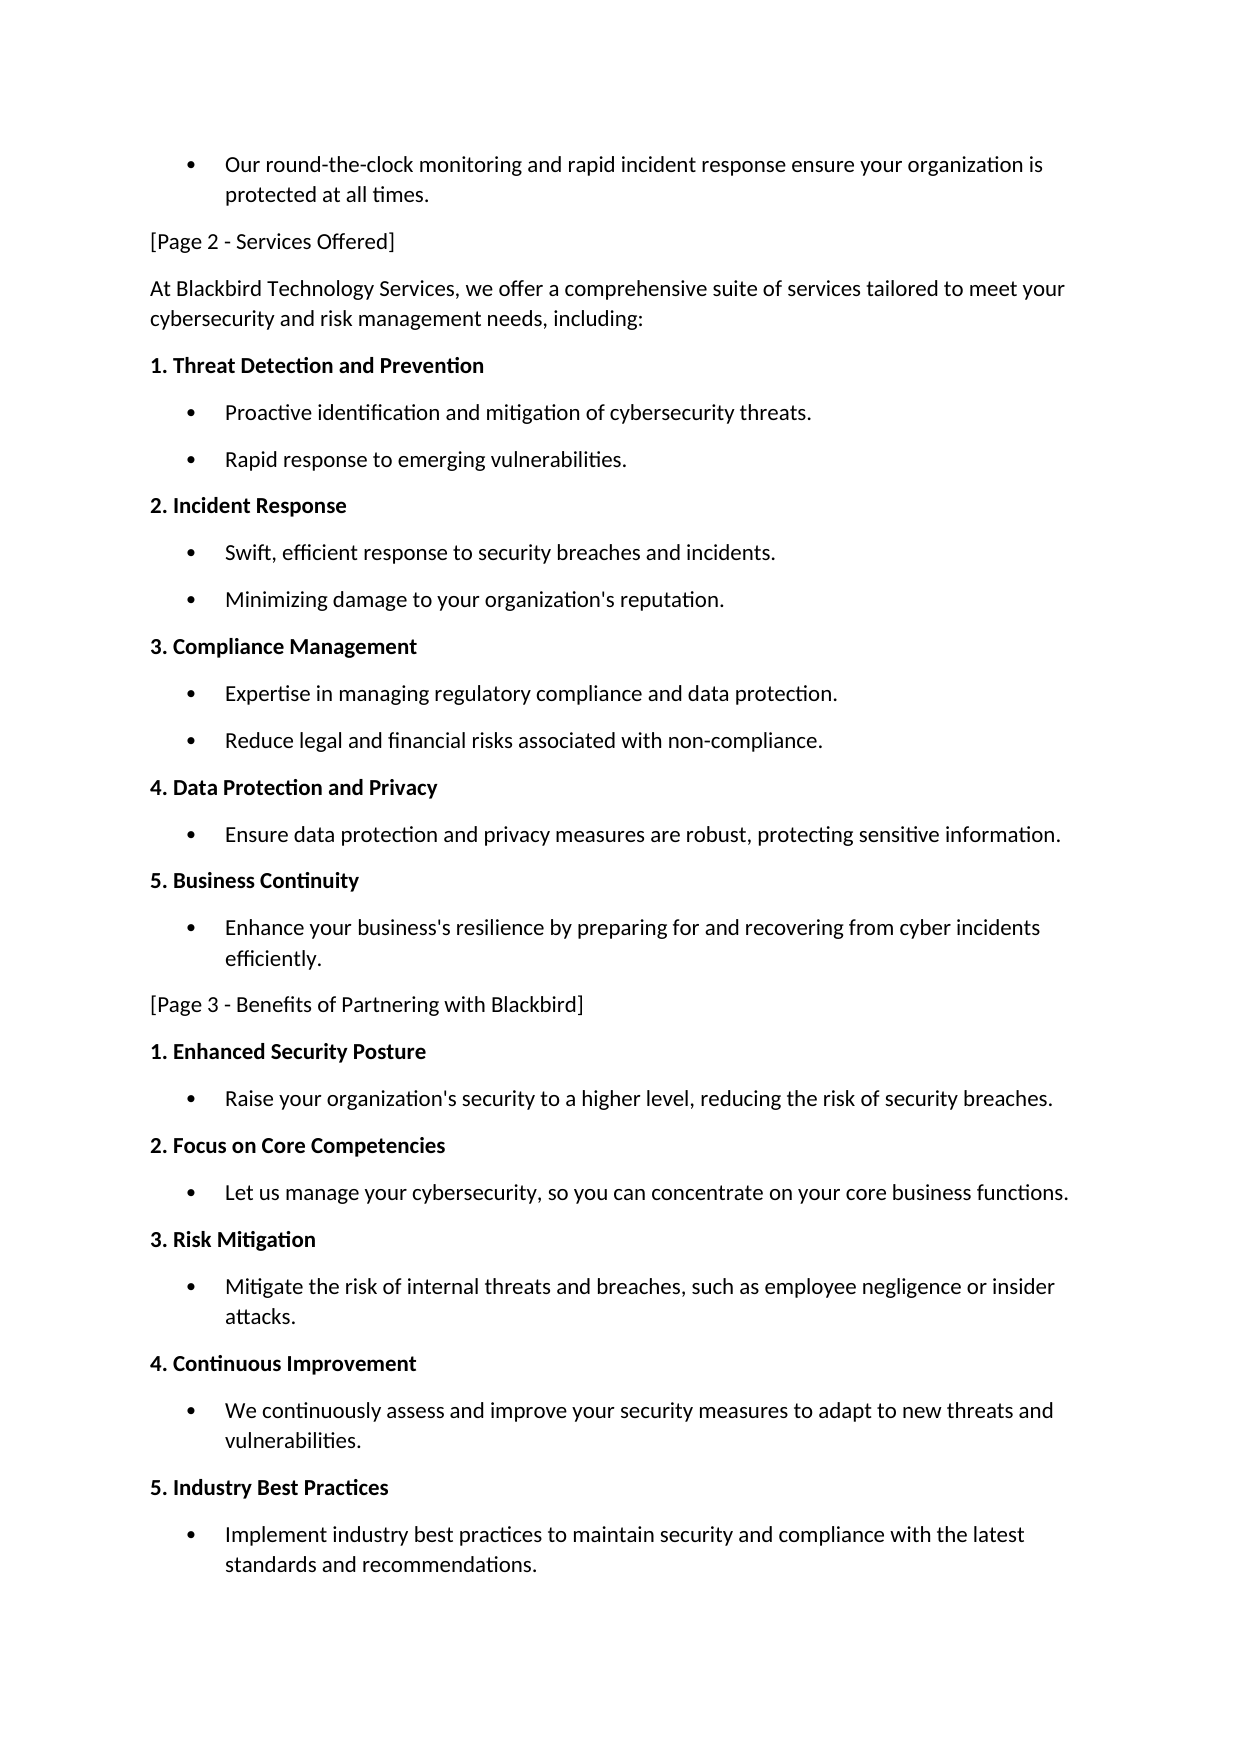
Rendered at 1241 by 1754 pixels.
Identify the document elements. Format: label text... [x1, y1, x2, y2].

list Implement industry best practices to maintain security and compliance with the latest standards and recommendations. [187, 1520, 1090, 1578]
list Proactive identification and mitigation of cybersecurity threats. [187, 398, 1090, 426]
text At Blackbird Technology Services, we offer a comprehensive suite of services tailored to meet your cybersecurity and risk management needs, including: [150, 274, 1090, 332]
list Our round-the-clock monitoring and rapid incident response ensure your organization is protected at all times. [187, 150, 1090, 208]
text 5. Business Continuity [150, 867, 1090, 895]
text 3. Risk Mitigation [150, 1225, 1090, 1253]
text 4. Data Protection and Privacy [150, 773, 1090, 801]
text 5. Industry Best Practices [150, 1473, 1090, 1501]
list Mitigate the risk of internal threats and breaches, such as employee negligence or insider attacks. [187, 1272, 1090, 1330]
text 3. Compliance Management [150, 632, 1090, 660]
text [Page 3 - Benefits of Partnering with Blackbird] [150, 991, 1090, 1019]
text 2. Focus on Core Competencies [150, 1131, 1090, 1159]
list We continuously assess and improve your security measures to adapt to new threats and vulnerabilities. [187, 1396, 1090, 1454]
list Raise your organization's security to a higher level, reducing the risk of security breaches. [187, 1084, 1090, 1112]
list Reduce legal and financial risks associated with non-compliance. [187, 726, 1090, 754]
text 1. Enhanced Security Posture [150, 1037, 1090, 1066]
list Swift, efficient response to security breaches and incidents. [187, 538, 1090, 567]
text 2. Incident Response [150, 492, 1090, 520]
text [Page 2 - Services Offered] [150, 227, 1090, 255]
list Minimizing damage to your organization's reputation. [187, 585, 1090, 613]
list Let us manage your cybersecurity, so you can concentrate on your core business functions. [187, 1178, 1090, 1206]
text 1. Threat Detection and Prevention [150, 351, 1090, 379]
list Expertise in managing regulatory compliance and data protection. [187, 679, 1090, 707]
list Enhance your business's resilience by preparing for and recovering from cyber incidents efficiently. [187, 913, 1090, 972]
list Rapid response to emerging vulnerabilities. [187, 445, 1090, 473]
list Ensure data protection and privacy measures are robust, protecting sensitive information. [187, 820, 1090, 848]
text 4. Continuous Improvement [150, 1349, 1090, 1377]
